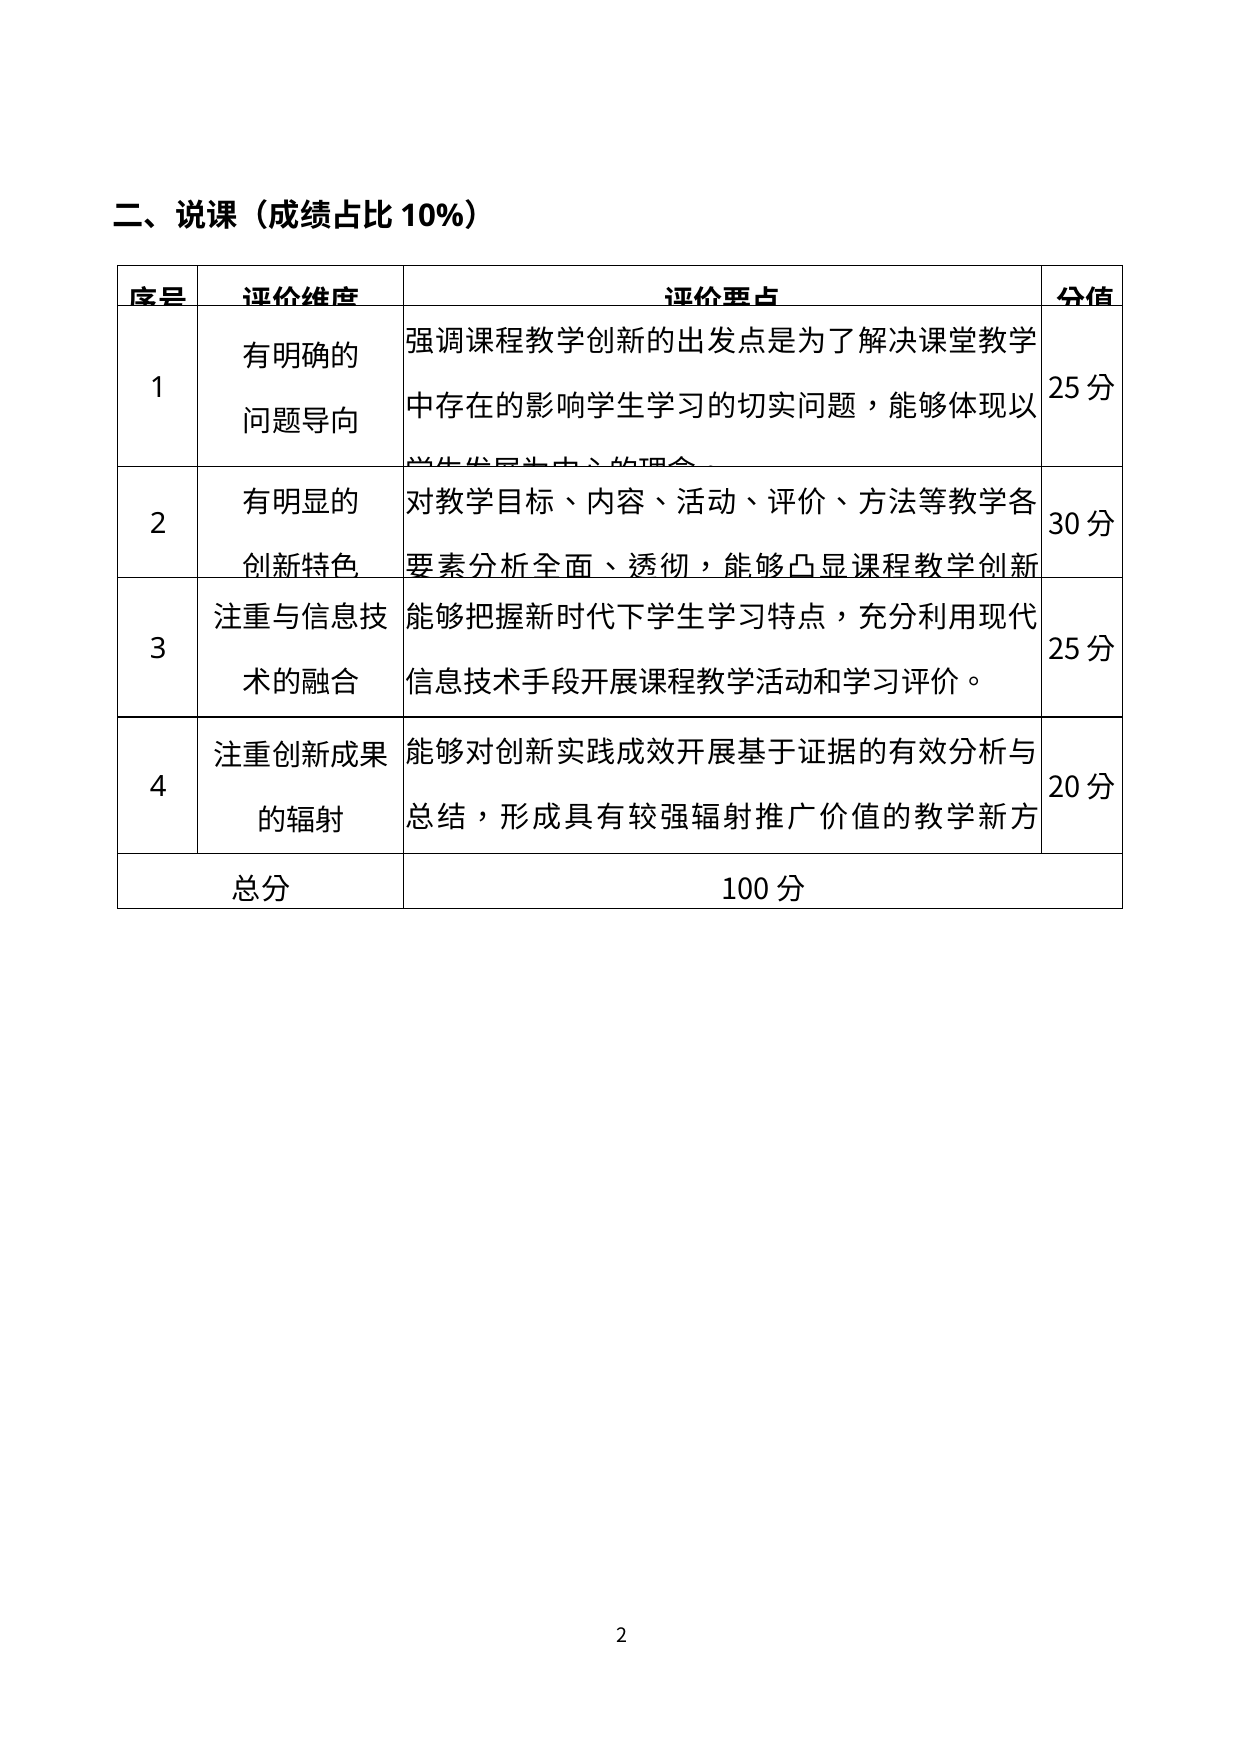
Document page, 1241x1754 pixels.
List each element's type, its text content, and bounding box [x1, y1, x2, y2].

table_cell 能够对创新实践成效开展基于证据的有效分析与总结，形成具有较强辐射推广价值的教学新方法、新模式。 [404, 718, 1041, 853]
table_header 评价要点 [404, 266, 1041, 305]
table_cell 有明确的 问题导向 [198, 306, 403, 466]
table_cell 25分 [1042, 578, 1122, 716]
table_cell 20分 [1042, 718, 1122, 853]
list 二、说课（成绩占比10%） [112, 181, 1128, 246]
table_cell 注重与信息技术的融合 [198, 578, 403, 716]
table_cell 3 [118, 578, 197, 716]
table_cell 100分 [404, 854, 1122, 908]
table_header 评价维度 [198, 266, 403, 305]
table_cell 强调课程教学创新的出发点是为了解决课堂教学中存在的影响学生学习的切实问题，能够体现以学生发展为中心的理念。 [404, 306, 1041, 466]
table_cell 25分 [1042, 306, 1122, 466]
table_cell 总分 [118, 854, 403, 908]
table_cell 1 [118, 306, 197, 466]
table_cell 有明显的 创新特色 [198, 467, 403, 577]
table_cell 2 [118, 467, 197, 577]
table_header 序号 [118, 266, 197, 305]
table_header 分值 [1042, 266, 1122, 305]
table_cell 4 [118, 718, 197, 853]
table_cell 30分 [1042, 467, 1122, 577]
table_cell 注重创新成果的辐射 [198, 718, 403, 853]
table_cell 对教学目标、内容、活动、评价、方法等教学各要素分析全面、透彻，能够凸显课程教学创新点。 [404, 467, 1041, 577]
table_cell 能够把握新时代下学生学习特点，充分利用现代信息技术手段开展课程教学活动和学习评价。 [404, 578, 1041, 716]
